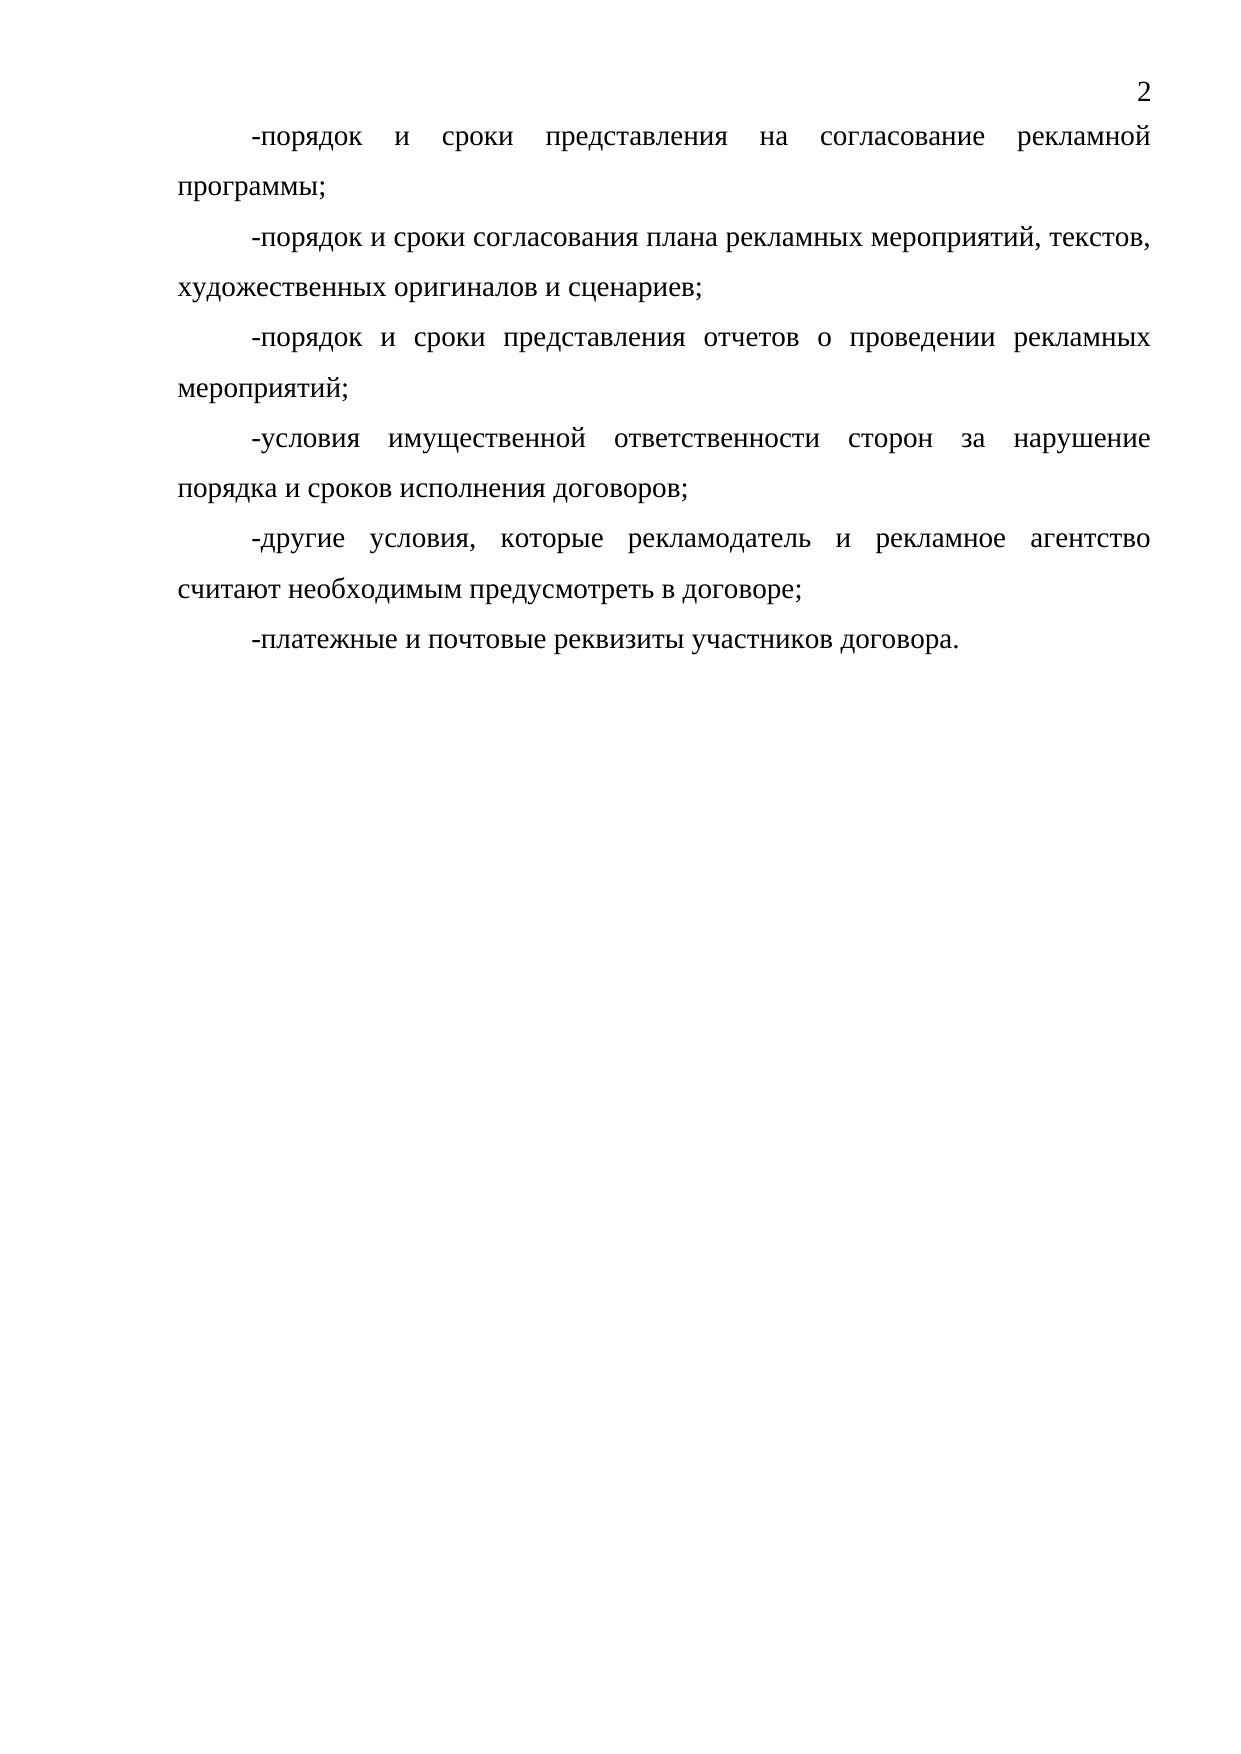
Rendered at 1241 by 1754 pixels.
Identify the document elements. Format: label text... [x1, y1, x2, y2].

text -порядок и сроки согласования плана рекламных мероприятий, текстов, художественных оригиналов и сценариев; [177, 219, 1152, 303]
text -платежные и почтовые реквизиты участников договора. [177, 621, 1152, 655]
text -другие условия, которые рекламодатель и рекламное агентство считают необходимым предусмотреть в договоре; [177, 521, 1152, 604]
text -условия имущественной ответственности сторон за нарушение порядка и сроков исполнения договоров; [177, 420, 1152, 504]
text -порядок и сроки представления отчетов о проведении рекламных мероприятий; [177, 319, 1152, 403]
text -порядок и сроки представления на согласование рекламной программы; [177, 118, 1152, 202]
